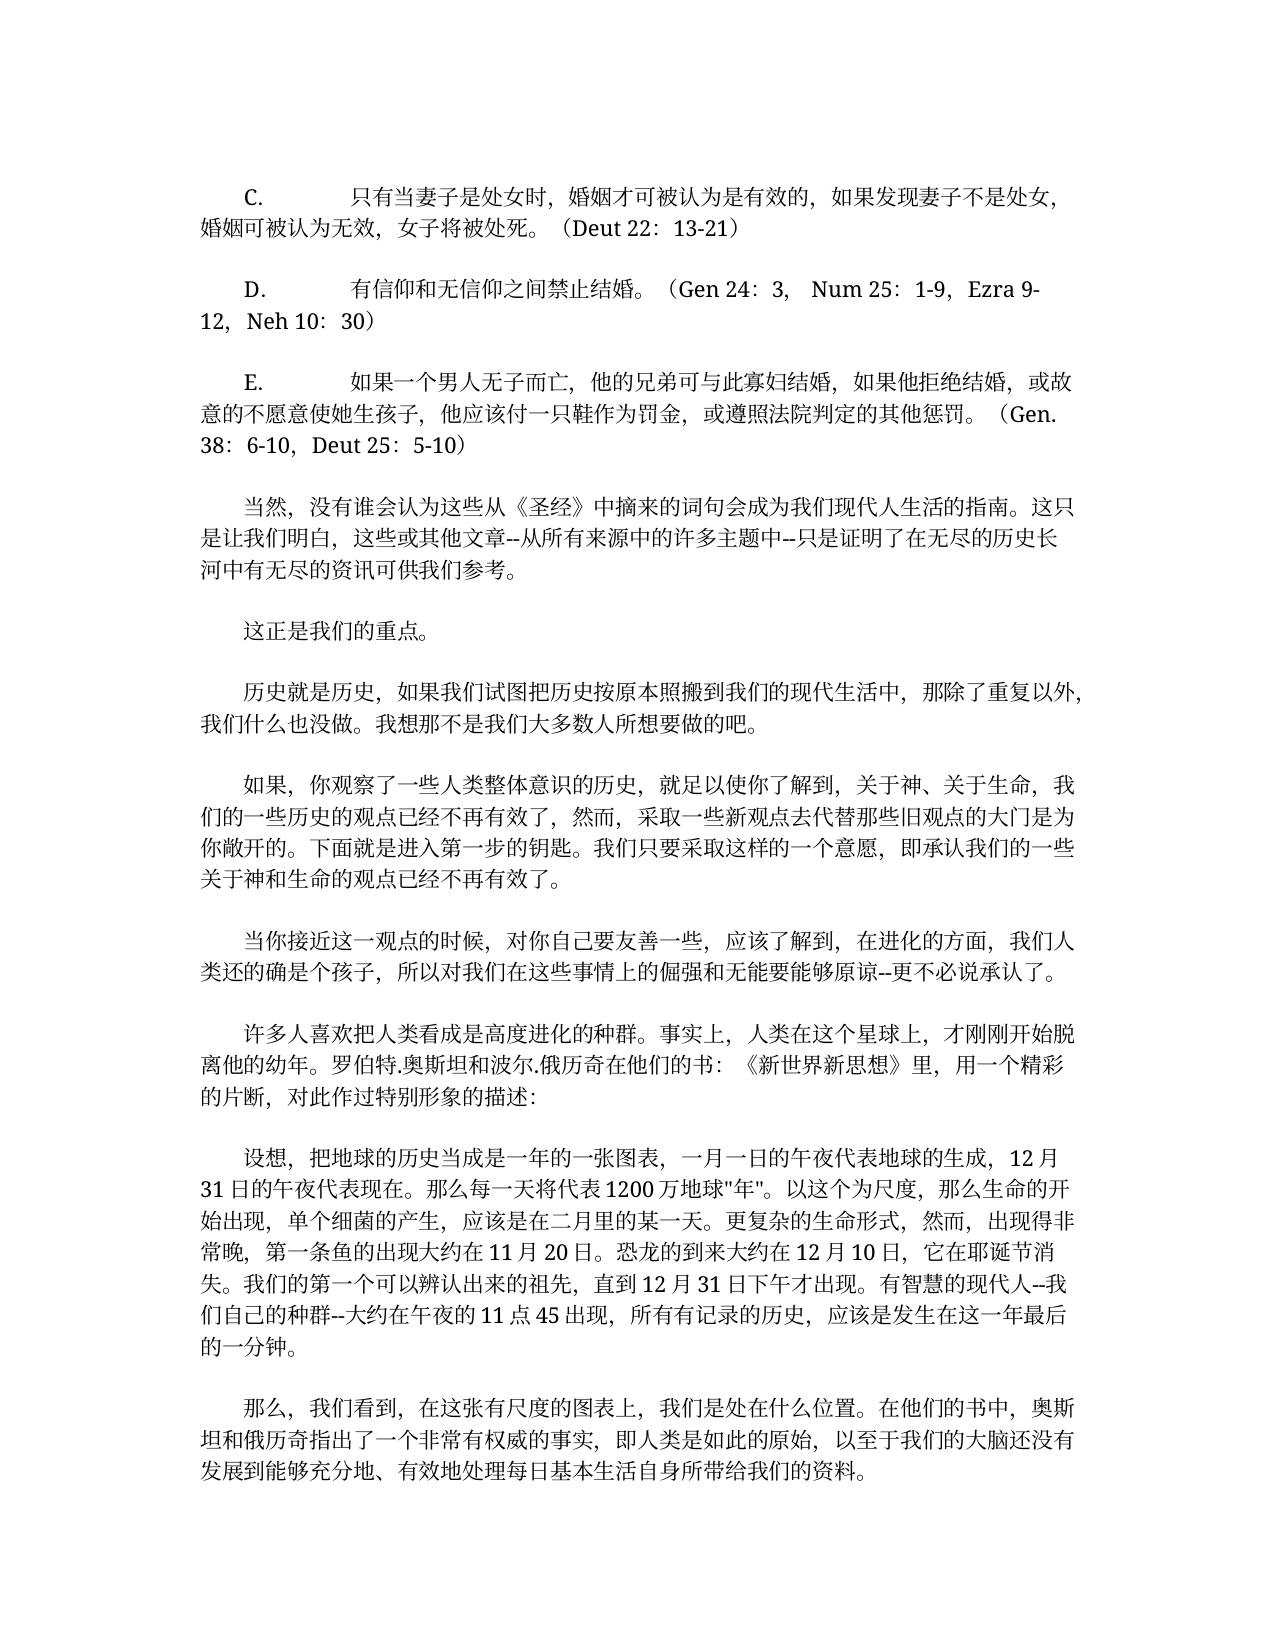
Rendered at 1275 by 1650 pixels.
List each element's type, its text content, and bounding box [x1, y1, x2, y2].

text 那么，我们看到，在这张有尺度的图表上，我们是处在什么位置。在他们的书中，奥斯坦和俄历奇指出了一个非常有权威的事实，即人类是如此的原始，以至于我们的大脑还没有发展到能够充分地、有效地处理每日基本生活自身所带给我们的资料。 [200, 1392, 1075, 1486]
text C． 只有当妻子是处女时，婚姻才可被认为是有效的，如果发现妻子不是处女，婚姻可被认为无效，女子将被处死。（Deut 22：13-21） [200, 180, 1075, 243]
text D． 有信仰和无信仰之间禁止结婚。（Gen 24：3， Num 25：1-9，Ezra 9-12，Neh 10：30） [200, 273, 1075, 336]
text E． 如果一个男人无子而亡，他的兄弟可与此寡妇结婚，如果他拒绝结婚，或故意的不愿意使她生孩子，他应该付一只鞋作为罚金，或遵照法院判定的其他惩罚。（Gen. 38：6-10，Deut 25：5-10） [200, 366, 1075, 460]
text 当你接近这一观点的时候，对你自己要友善一些，应该了解到，在进化的方面，我们人类还的确是个孩子，所以对我们在这些事情上的倔强和无能要能够原谅--更不必说承认了。 [200, 924, 1075, 987]
text 许多人喜欢把人类看成是高度进化的种群。事实上，人类在这个星球上，才刚刚开始脱离他的幼年。罗伯特.奥斯坦和波尔.俄历奇在他们的书：《新世界新思想》里，用一个精彩的片断，对此作过特别形象的描述： [200, 1017, 1075, 1111]
text 设想，把地球的历史当成是一年的一张图表，一月一日的午夜代表地球的生成，12月31日的午夜代表现在。那么每一天将代表1200万地球"年"。以这个为尺度，那么生命的开始出现，单个细菌的产生，应该是在二月里的某一天。更复杂的生命形式，然而，出现得非常晚，第一条鱼的出现大约在11月20日。恐龙的到来大约在12月10日，它在耶诞节消失。我们的第一个可以辨认出来的祖先，直到12月31日下午才出现。有智慧的现代人--我们自己的种群--大约在午夜的11点45出现，所有有记录的历史，应该是发生在这一年最后的一分钟。 [200, 1141, 1075, 1362]
text 当然，没有谁会认为这些从《圣经》中摘来的词句会成为我们现代人生活的指南。这只是让我们明白，这些或其他文章--从所有来源中的许多主题中--只是证明了在无尽的历史长河中有无尽的资讯可供我们参考。 [200, 490, 1075, 584]
text 这正是我们的重点。 [200, 614, 1075, 646]
text 历史就是历史，如果我们试图把历史按原本照搬到我们的现代生活中，那除了重复以外，我们什么也没做。我想那不是我们大多数人所想要做的吧。 [200, 676, 1075, 738]
text 如果，你观察了一些人类整体意识的历史，就足以使你了解到，关于神、关于生命，我们的一些历史的观点已经不再有效了，然而，采取一些新观点去代替那些旧观点的大门是为你敞开的。下面就是进入第一步的钥匙。我们只要采取这样的一个意愿，即承认我们的一些关于神和生命的观点已经不再有效了。 [200, 768, 1075, 894]
